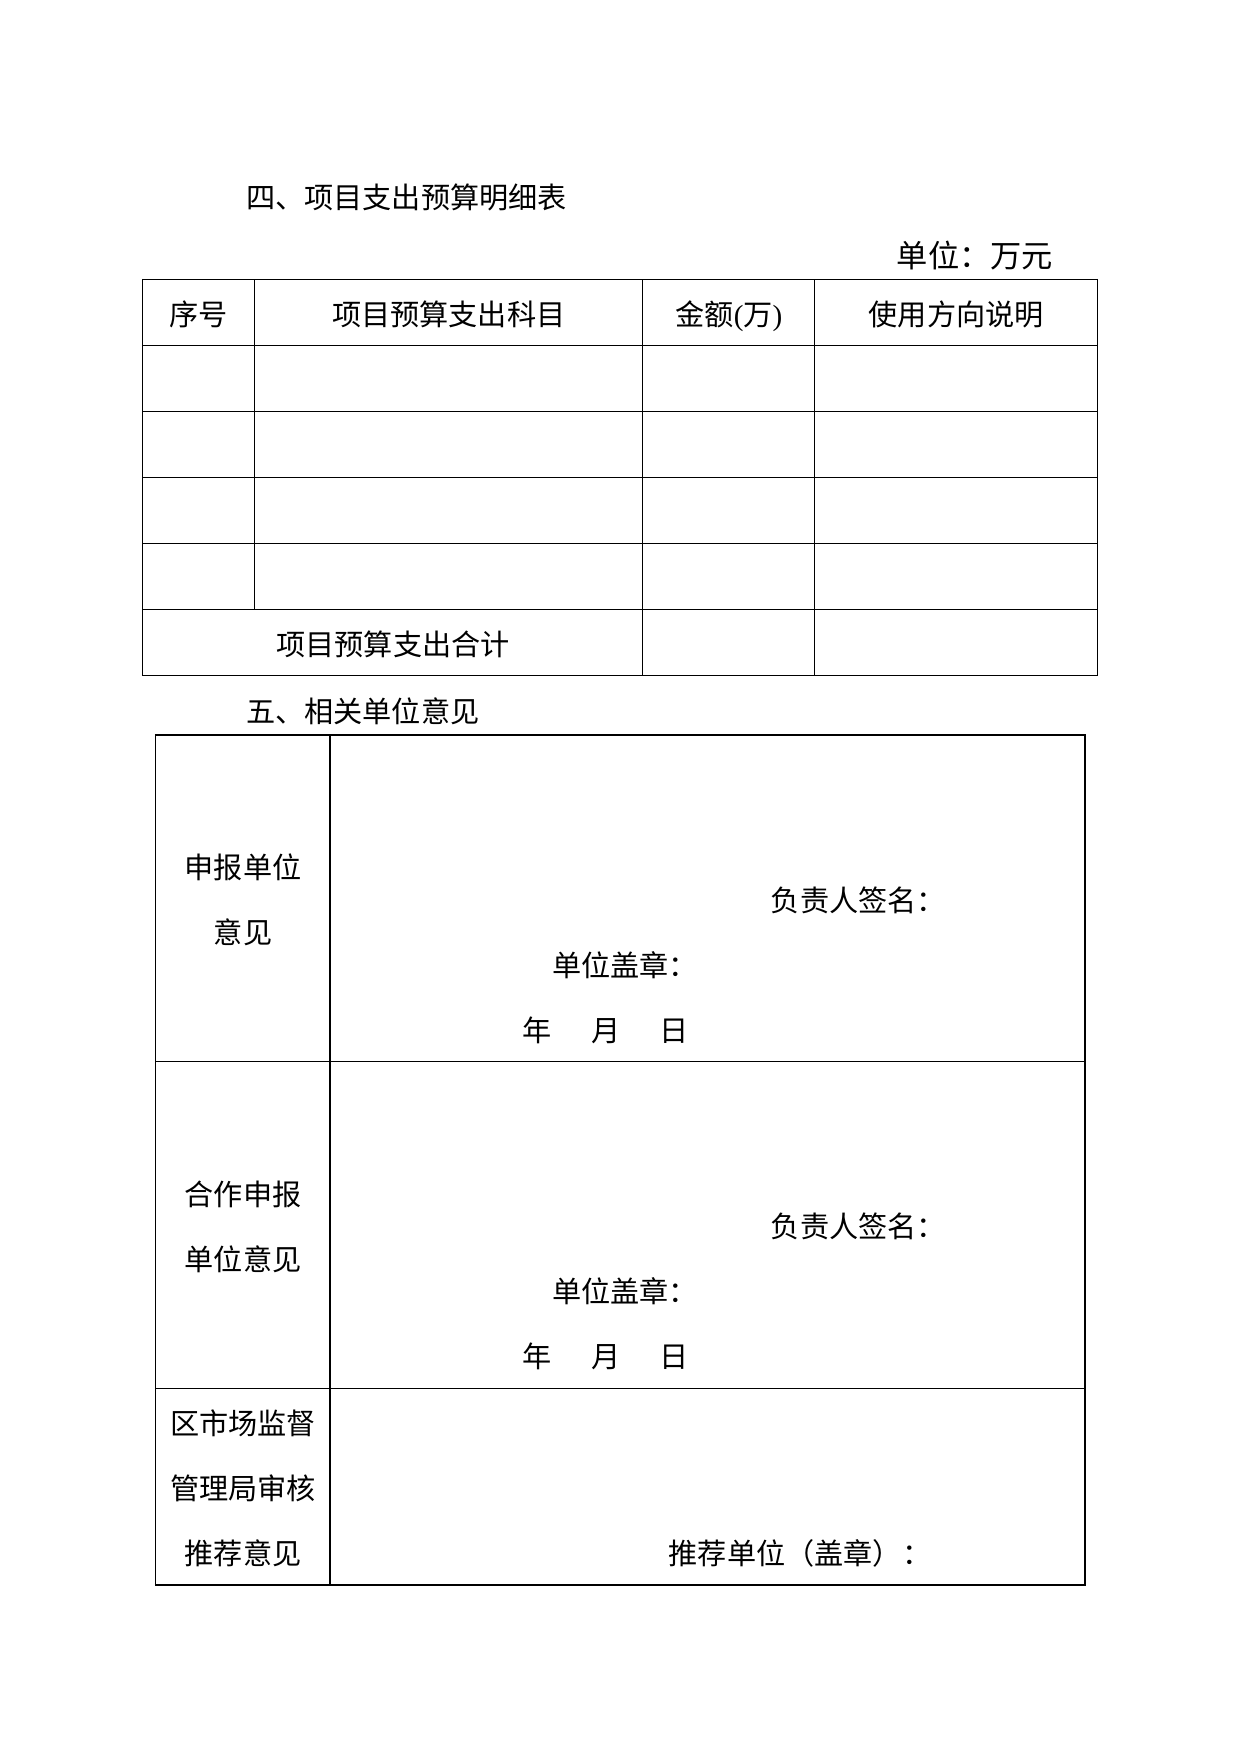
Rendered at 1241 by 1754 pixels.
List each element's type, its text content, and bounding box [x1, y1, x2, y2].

table_cell [143, 412, 254, 477]
table_header 金额(万) [643, 280, 814, 345]
table_cell 区市场监督管理局审核推荐意见 [156, 1389, 329, 1584]
table_header 使用方向说明 [815, 280, 1097, 345]
table_cell [643, 412, 814, 477]
table_cell [143, 346, 254, 411]
table_cell [643, 346, 814, 411]
table_cell [255, 412, 642, 477]
text 四、项目支出预算明细表 [187, 162, 1053, 220]
table_cell [255, 346, 642, 411]
table_cell [815, 478, 1097, 543]
table_cell [643, 478, 814, 543]
table_cell [643, 610, 814, 675]
table_header 申报单位 意见 [156, 736, 329, 1061]
table_header 项目预算支出科目 [255, 280, 642, 345]
table_cell [815, 610, 1097, 675]
table_cell [255, 478, 642, 543]
table_cell 推荐单位（盖章）： 年 月 日 [331, 1389, 1084, 1584]
table_cell [143, 544, 254, 609]
text 五、相关单位意见 [187, 676, 1053, 734]
table_cell 合作申报 单位意见 [156, 1062, 329, 1387]
table_header 负责人签名： 单位盖章： 年 月 日 [331, 736, 1084, 1061]
text 单位：万元 [187, 220, 1053, 279]
table_cell 项目预算支出合计 [143, 610, 642, 675]
table_cell [255, 544, 642, 609]
table_cell [815, 412, 1097, 477]
table_cell [815, 544, 1097, 609]
table_cell 负责人签名： 单位盖章： 年 月 日 [331, 1062, 1084, 1387]
table_header 序号 [143, 280, 254, 345]
table_cell [643, 544, 814, 609]
table_cell [815, 346, 1097, 411]
table_cell [143, 478, 254, 543]
